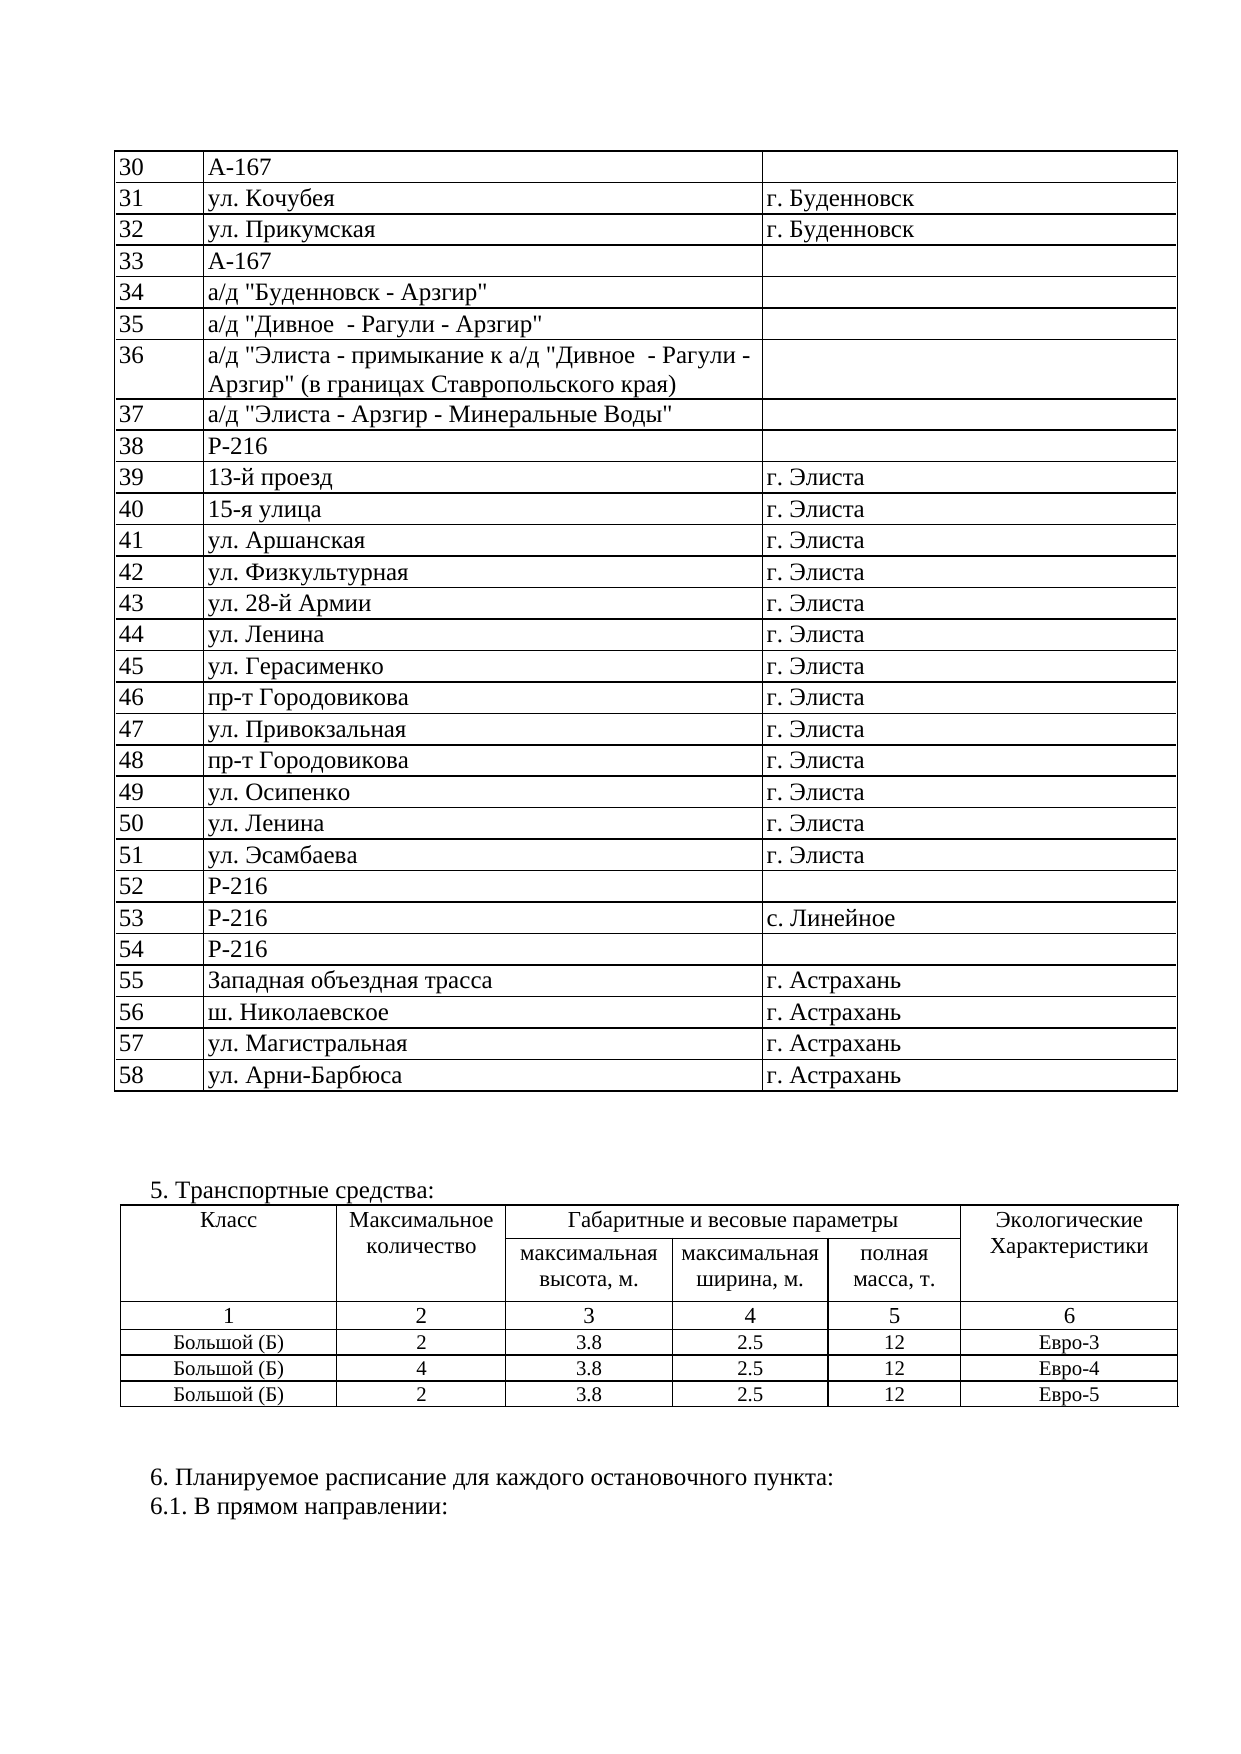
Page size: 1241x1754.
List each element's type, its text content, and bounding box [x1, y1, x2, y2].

table_cell ул. Аршанская [204, 525, 762, 555]
table_cell г. Элиста [763, 492, 1177, 524]
text 6.1. В прямом направлении: [150, 1491, 1090, 1520]
table_cell 57 [115, 1028, 203, 1058]
table_cell ул. Прикумская [204, 215, 762, 244]
table_cell Большой (Б) [121, 1330, 336, 1354]
table_cell 58 [115, 1060, 203, 1090]
table_cell 35 [115, 308, 203, 339]
table_cell 4 [673, 1302, 827, 1329]
table_cell ул. Привокзальная [204, 714, 762, 744]
table_cell с. Линейное [763, 901, 1177, 933]
table_cell 48 [115, 745, 203, 775]
table_cell ул. Магистральная [204, 1029, 762, 1058]
table_cell [763, 244, 1177, 276]
table_cell [763, 429, 1177, 461]
table_cell г. Буденновск [763, 213, 1177, 244]
table_cell 53 [115, 902, 203, 933]
table_cell 12 [829, 1382, 960, 1406]
table_cell А-167 [204, 152, 762, 181]
table_cell 46 [115, 682, 203, 712]
table_cell ул. Осипенко [204, 777, 762, 807]
table_cell ул. Эсамбаева [204, 840, 762, 870]
table_cell г. Астрахань [763, 1027, 1177, 1058]
table_cell 6 [961, 1302, 1177, 1329]
table_cell Р-216 [204, 903, 762, 933]
table_cell 47 [115, 714, 203, 744]
table_cell 2.5 [673, 1356, 827, 1380]
table_cell 41 [115, 525, 203, 555]
table_cell г. Астрахань [763, 964, 1177, 996]
table_cell пр-т Городовикова [204, 683, 762, 712]
text 5. Транспортные средства: [150, 1175, 1090, 1204]
table_cell пр-т Городовикова [204, 746, 762, 775]
table_cell максимальная ширина, м. [673, 1239, 827, 1301]
table_cell г. Элиста [763, 681, 1177, 712]
table_cell г. Элиста [763, 650, 1177, 681]
table_cell ш. Николаевское [204, 997, 762, 1027]
table_cell 15-я улица [204, 494, 762, 524]
table_cell 2 [337, 1382, 505, 1406]
table_cell г. Элиста [763, 744, 1177, 775]
table_cell 50 [115, 808, 203, 838]
table_cell 44 [115, 619, 203, 649]
table_cell 55 [115, 965, 203, 996]
table_cell 12 [829, 1356, 960, 1380]
table_cell максимальная высота, м. [506, 1239, 672, 1301]
table_cell г. Астрахань [763, 1059, 1177, 1090]
table_cell Большой (Б) [121, 1356, 336, 1380]
table_cell [763, 870, 1177, 901]
table_cell Р-216 [204, 431, 762, 461]
table_cell г. Элиста [763, 807, 1177, 838]
table_cell [763, 933, 1177, 964]
table_cell А-167 [204, 246, 762, 276]
table_cell 39 [115, 462, 203, 492]
table_cell г. Астрахань [763, 996, 1177, 1027]
table_cell Западная объездная трасса [204, 966, 762, 996]
table_header Экологические Характеристики [961, 1206, 1177, 1301]
table_cell ул. Арни-Барбюса [204, 1060, 762, 1090]
table_cell 34 [115, 277, 203, 307]
table_cell 2 [337, 1330, 505, 1354]
table_cell а/д "Элиста - Арзгир - Минеральные Воды" [204, 400, 762, 429]
table_cell 37 [115, 399, 203, 429]
table_cell полная масса, т. [829, 1239, 960, 1301]
table_cell ул. Герасименко [204, 651, 762, 681]
table_cell г. Элиста [763, 524, 1177, 555]
table_cell 12 [829, 1330, 960, 1354]
table_header Габаритные и весовые параметры [506, 1206, 960, 1237]
table_cell 1 [121, 1302, 336, 1329]
table_cell [763, 398, 1177, 429]
table_cell 3 [506, 1302, 672, 1329]
table_cell г. Элиста [763, 555, 1177, 587]
table_cell а/д "Буденновск - Арзгир" [204, 277, 762, 307]
table_cell 45 [115, 651, 203, 681]
table_cell 49 [115, 776, 203, 807]
table_cell 30 [115, 152, 203, 181]
table_cell а/д "Дивное - Рагули - Арзгир" [204, 309, 762, 339]
table_cell 33 [115, 245, 203, 276]
table_cell 56 [115, 997, 203, 1027]
table_header Класс [121, 1206, 336, 1301]
table_cell [763, 152, 1177, 181]
table_cell 5 [829, 1302, 960, 1329]
table_cell Р-216 [204, 871, 762, 901]
table_cell Евро-3 [961, 1330, 1177, 1354]
table_cell 51 [115, 839, 203, 870]
table_cell Евро-5 [961, 1382, 1177, 1406]
table_cell 42 [115, 556, 203, 587]
table_cell 38 [115, 430, 203, 461]
table_cell г. Элиста [763, 587, 1177, 618]
table_cell г. Элиста [763, 618, 1177, 649]
table_cell г. Буденновск [763, 181, 1177, 213]
table_cell 32 [115, 214, 203, 244]
table_cell 2.5 [673, 1330, 827, 1354]
table_cell 2.5 [673, 1382, 827, 1406]
table_cell 3.8 [506, 1356, 672, 1380]
table_cell ул. Ленина [204, 620, 762, 649]
table_cell Р-216 [204, 934, 762, 964]
table_cell ул. 28-й Армии [204, 588, 762, 618]
table_cell [763, 339, 1177, 398]
table_cell г. Элиста [763, 775, 1177, 807]
table_cell 2 [337, 1302, 505, 1329]
table_cell 3.8 [506, 1330, 672, 1354]
table_cell 36 [115, 340, 203, 398]
table_cell 43 [115, 588, 203, 618]
table_cell [763, 307, 1177, 339]
table_cell 54 [115, 934, 203, 964]
table_cell 13-й проезд [204, 462, 762, 492]
table_cell 3.8 [506, 1382, 672, 1406]
table_cell 52 [115, 871, 203, 901]
table_cell Евро-4 [961, 1356, 1177, 1380]
table_cell ул. Физкультурная [204, 557, 762, 587]
table_cell 4 [337, 1356, 505, 1380]
table_cell [763, 276, 1177, 307]
table_cell а/д "Элиста - примыкание к а/д "Дивное - Рагули - Арзгир" (в границах Ставропольского края) [204, 340, 762, 398]
table_cell г. Элиста [763, 461, 1177, 492]
table_cell ул. Кочубея [204, 183, 762, 213]
table_header Максимальное количество [337, 1206, 505, 1301]
table_cell 31 [115, 183, 203, 213]
text 6. Планируемое расписание для каждого остановочного пункта: [150, 1462, 1090, 1491]
table_cell ул. Ленина [204, 808, 762, 838]
table_cell г. Элиста [763, 713, 1177, 744]
table_cell г. Элиста [763, 838, 1177, 870]
table_cell 40 [115, 493, 203, 524]
table_cell Большой (Б) [121, 1382, 336, 1406]
